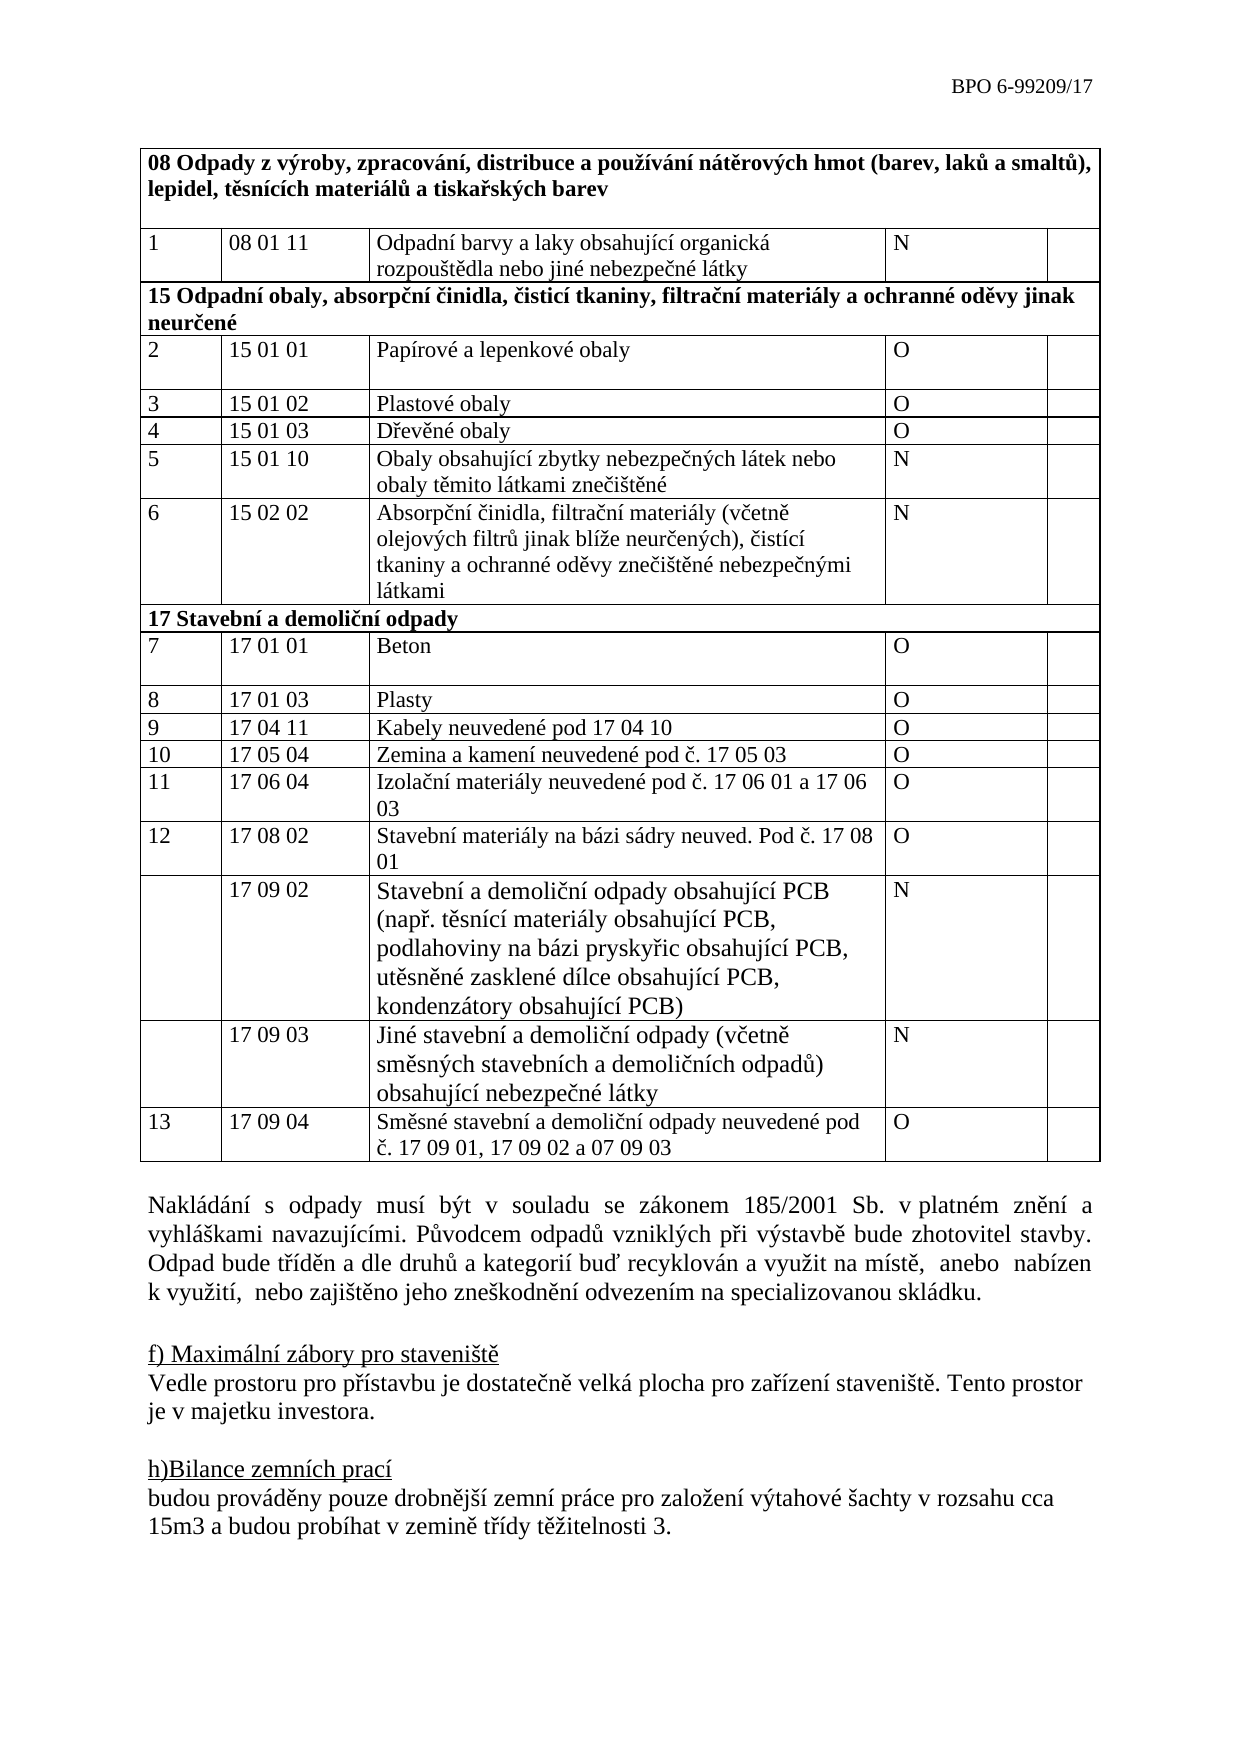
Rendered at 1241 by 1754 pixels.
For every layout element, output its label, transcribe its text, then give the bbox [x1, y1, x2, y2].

table_cell [1048, 336, 1099, 389]
table_cell N [886, 876, 1047, 1019]
table_cell [1048, 741, 1099, 767]
table_cell Kabely neuvedené pod 17 04 10 [370, 714, 885, 740]
table_cell O [886, 633, 1047, 685]
table_cell 15 01 01 [222, 336, 369, 389]
table_cell [1048, 633, 1099, 685]
table_cell 1 [141, 229, 221, 281]
table_cell 17 01 03 [222, 686, 369, 712]
table_cell O [886, 336, 1047, 389]
table_cell 7 [141, 633, 221, 685]
table_cell Absorpční činidla, filtrační materiály (včetně olejových filtrů jinak blíže neurčených), čistící tkaniny a ochranné oděvy znečištěné nebezpečnými látkami [370, 499, 885, 604]
table_cell Plasty [370, 686, 885, 712]
table_cell 17 05 04 [222, 741, 369, 767]
table_cell 3 [141, 390, 221, 416]
table_cell [141, 1021, 221, 1107]
table_cell O [886, 418, 1047, 444]
table_cell [1048, 1108, 1099, 1161]
table_cell 08 01 11 [222, 229, 369, 281]
table_cell 10 [141, 741, 221, 767]
table_cell 12 [141, 822, 221, 875]
table_cell [1048, 714, 1099, 740]
text budou prováděny pouze drobnější zemní práce pro založení výtahové šachty v rozsahu cca 15m3 a budou probíhat v zemině třídy těžitelnosti 3. [148, 1483, 1093, 1540]
table_cell N [886, 499, 1047, 604]
table_cell 15 01 10 [222, 445, 369, 497]
table_cell O [886, 686, 1047, 712]
table_cell 13 [141, 1108, 221, 1161]
table_cell O [886, 822, 1047, 875]
table_cell 5 [141, 445, 221, 497]
table_cell 08 Odpady z výroby, zpracování, distribuce a používání nátěrových hmot (barev, laků a smaltů), lepidel, těsnících materiálů a tiskařských barev [141, 149, 1099, 228]
table_cell 17 09 04 [222, 1108, 369, 1161]
table_cell 15 01 02 [222, 390, 369, 416]
table_cell 17 08 02 [222, 822, 369, 875]
table_cell Stavební a demoliční odpady obsahující PCB (např. těsnící materiály obsahující PCB, podlahoviny na bázi pryskyřic obsahující PCB, utěsněné zasklené dílce obsahující PCB, kondenzátory obsahující PCB) [370, 876, 885, 1019]
table_cell 17 06 04 [222, 768, 369, 821]
text Nakládání s odpady musí být v souladu se zákonem 185/2001 Sb. v platném znění a vyhláškami navazujícími. Původcem odpadů vzniklých při výstavbě bude zhotovitel stavby. Odpad bude tříděn a dle druhů a kategorií buď recyklován a využit na místě, anebo nabízen k využití, nebo zajištěno jeho zneškodnění odvezením na specializovanou skládku. [148, 1190, 1093, 1305]
table_cell 15 Odpadní obaly, absorpční činidla, čisticí tkaniny, filtrační materiály a ochranné oděvy jinak neurčené [141, 283, 1099, 335]
table_cell O [886, 390, 1047, 416]
table_cell 17 09 03 [222, 1021, 369, 1107]
table_cell N [886, 1021, 1047, 1107]
table_cell [1048, 822, 1099, 875]
table_cell Izolační materiály neuvedené pod č. 17 06 17 06 03 [370, 768, 885, 821]
table_cell O [886, 1108, 1047, 1161]
table_cell Beton [370, 633, 885, 685]
text Vedle prostoru pro přístavbu je dostatečně velká plocha pro zařízení staveniště. Tento prostor je v majetku investora. [148, 1368, 1093, 1425]
table_cell Směsné stavební a demoliční odpady neuvedené pod č. 17 09 01, 17 09 07 09 03 [370, 1108, 885, 1161]
table_cell [141, 876, 221, 1019]
table_cell Zemina a kamení neuvedené pod č. 17 05 03 [370, 741, 885, 767]
table_cell [1048, 229, 1099, 281]
text f) Maximální zábory pro staveniště [148, 1339, 1093, 1368]
table_cell [1048, 445, 1099, 497]
table_cell O [886, 741, 1047, 767]
table_cell [1048, 686, 1099, 712]
table_cell [1048, 876, 1099, 1019]
table_cell N [886, 229, 1047, 281]
table_cell 17 Stavební a demoliční odpady [141, 605, 1099, 631]
table_cell Obaly obsahující zbytky nebezpečných látek nebo obaly těmito látkami znečištěné [370, 445, 885, 497]
table_cell [1048, 499, 1099, 604]
table_cell [1048, 390, 1099, 416]
table_cell 17 04 11 [222, 714, 369, 740]
table_cell 17 09 02 [222, 876, 369, 1019]
table_cell [1048, 768, 1099, 821]
table_cell [1048, 1021, 1099, 1107]
table_cell 4 [141, 418, 221, 444]
table_cell Stavební materiály na bázi sádry neuved. Pod č. 17 08 01 [370, 822, 885, 875]
table_cell 11 [141, 768, 221, 821]
table_cell Plastové obaly [370, 390, 885, 416]
table_cell 15 02 02 [222, 499, 369, 604]
table_cell Jiné stavební a demoliční odpady (včetně směsných stavebních a demoličních odpadů) obsahující nebezpečné látky [370, 1021, 885, 1107]
table_cell 15 01 03 [222, 418, 369, 444]
text h)Bilance zemních prací [148, 1454, 1093, 1483]
table_cell O [886, 768, 1047, 821]
table_cell N [886, 445, 1047, 497]
table_cell 9 [141, 714, 221, 740]
table_cell 8 [141, 686, 221, 712]
table_cell Dřevěné obaly [370, 418, 885, 444]
table_cell O [886, 714, 1047, 740]
table_cell 6 [141, 499, 221, 604]
table_cell Papírové a lepenkové obaly [370, 336, 885, 389]
table_cell 17 01 01 [222, 633, 369, 685]
table_cell [1048, 418, 1099, 444]
table_cell Odpadní barvy a laky obsahující organická rozpouštědla nebo jiné nebezpečné látky [370, 229, 885, 281]
table_cell 2 [141, 336, 221, 389]
